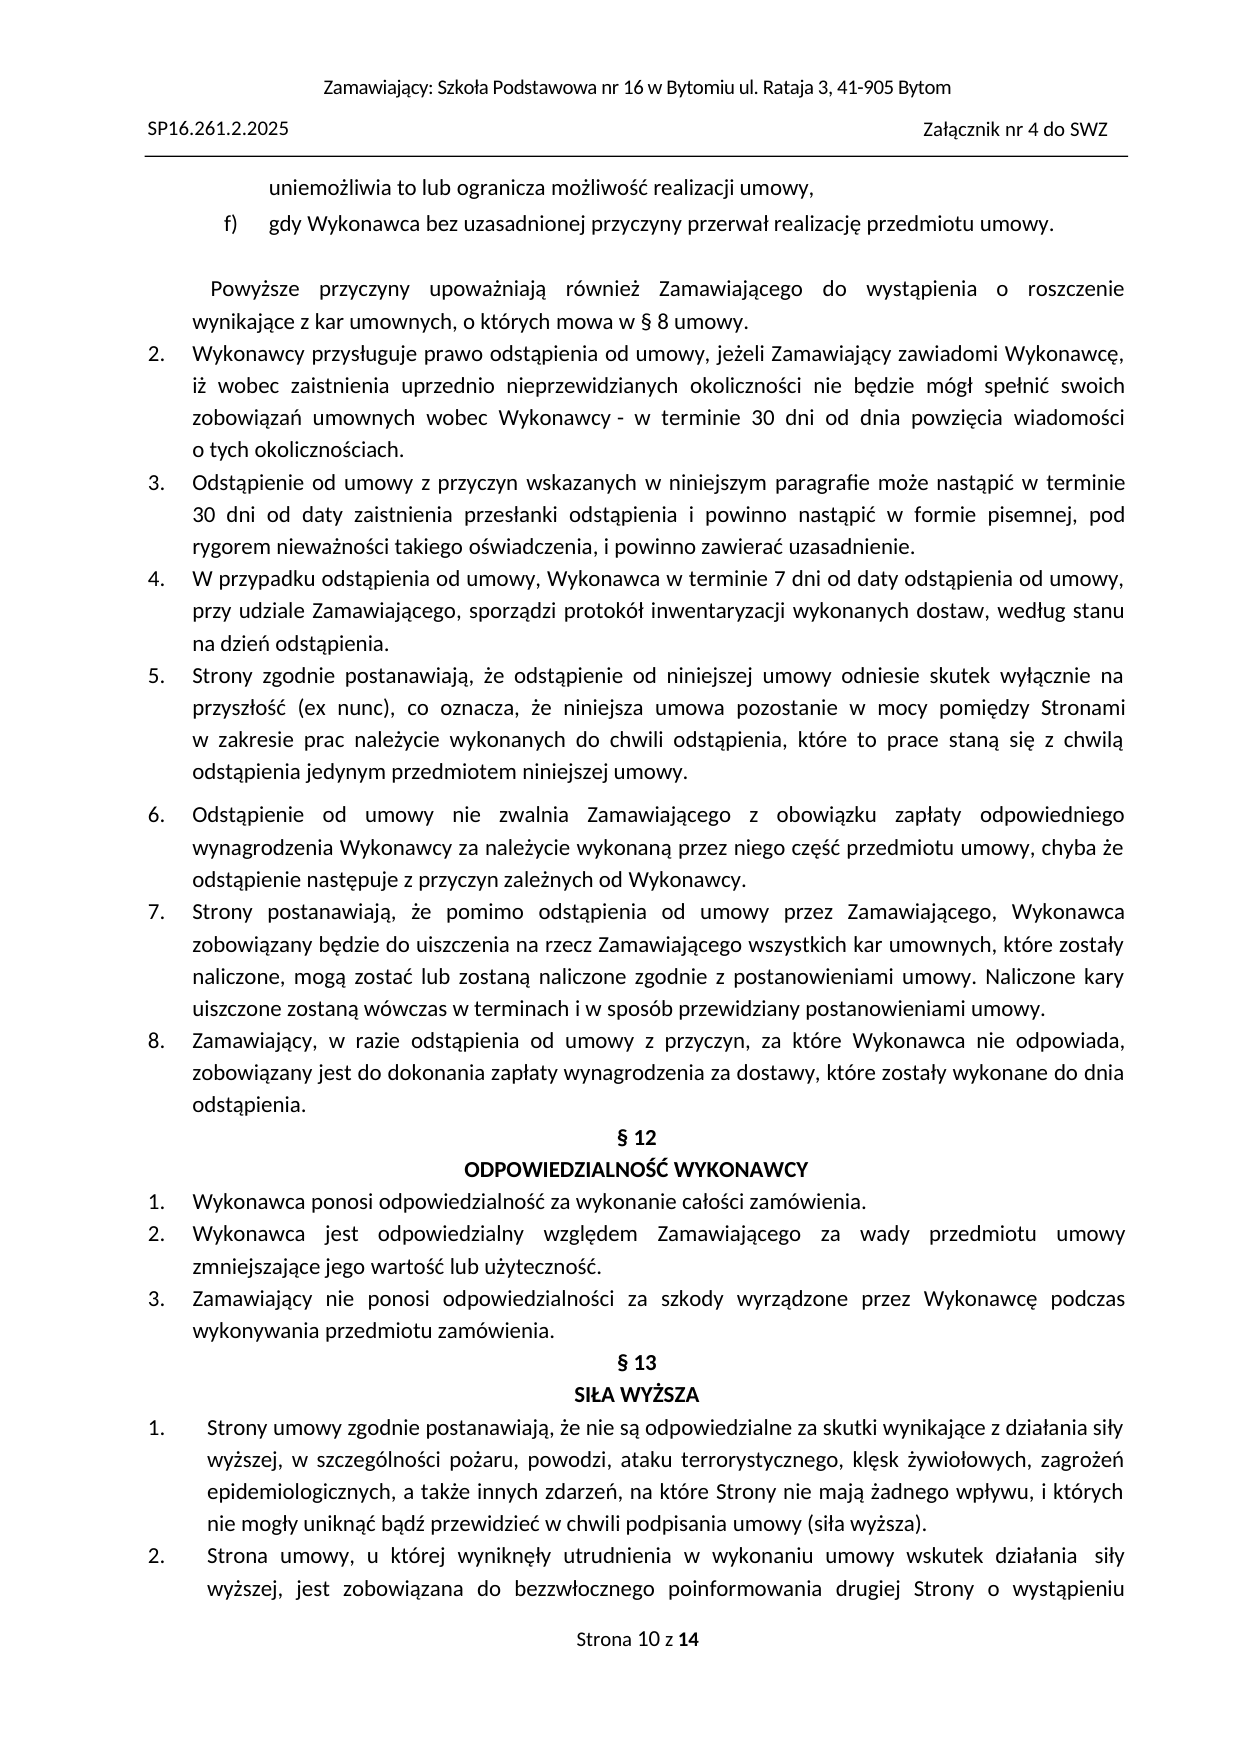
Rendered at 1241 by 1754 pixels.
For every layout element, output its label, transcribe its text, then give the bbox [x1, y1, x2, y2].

list Wykonawcy przysługuje prawo odstąpienia od umowy, jeżeli Zamawiający zawiadomi Wykonawcę, iż wobec zaistnienia uprzednio nieprzewidzianych okoliczności nie będzie mógł spełnić swoich zobowiązań umownych wobec Wykonawcy - w terminie 30 dni od dnia powzięcia wiadomości o tych okolicznościach. [148, 339, 1126, 463]
list Odstąpienie od umowy z przyczyn wskazanych w niniejszym paragrafie może nastąpić w terminie 30 dni od daty zaistnienia przesłanki odstąpienia i powinno nastąpić w formie pisemnej, pod rygorem nieważności takiego oświadczenia, i powinno zawierać uzasadnienie. [148, 468, 1125, 560]
list Strony postanawiają, że pomimo odstąpienia od umowy przez Zamawiającego, Wykonawca zobowiązany będzie do uiszczenia na rzecz Zamawiającego wszystkich kar umownych, które zostały naliczone, mogą zostać lub zostaną naliczone zgodnie z postanowieniami umowy. Naliczone kary uiszczone zostaną wówczas w terminach i w sposób przewidziany postanowieniami umowy. [148, 897, 1125, 1022]
list Strony umowy zgodnie postanawiają, że nie są odpowiedzialne za skutki wynikające z działania siły wyższej, w szczególności pożaru, powodzi, ataku terrorystycznego, klęsk żywiołowych, zagrożeń epidemiologicznych, a także innych zdarzeń, na które Strony nie mają żadnego wpływu, i których nie mogły uniknąć bądź przewidzieć w chwili podpisania umowy (siła wyższa). [148, 1413, 1126, 1537]
text § 12 [135, 1123, 1138, 1151]
list W przypadku odstąpienia od umowy, Wykonawca w terminie 7 dni od daty odstąpienia od umowy, przy udziale Zamawiającego, sporządzi protokół inwentaryzacji wykonanych dostaw, według stanu na dzień odstąpienia. [148, 564, 1126, 657]
list Wykonawca jest odpowiedzialny względem Zamawiającego za wady przedmiotu umowy zmniejszające jego wartość lub użyteczność. [148, 1219, 1125, 1280]
list Zamawiający, w razie odstąpienia od umowy z przyczyn, za które Wykonawca nie odpowiada, zobowiązany jest do dokonania zapłaty wynagrodzenia za dostawy, które zostały wykonane do dnia odstąpienia. [148, 1026, 1126, 1119]
list gdy Wykonawca bez uzasadnionej przyczyny przerwał realizację przedmiotu umowy. [224, 209, 1125, 237]
list Odstąpienie od umowy nie zwalnia Zamawiającego z obowiązku zapłaty odpowiedniego wynagrodzenia Wykonawcy za należycie wykonaną przez niego część przedmiotu umowy, chyba że odstąpienie następuje z przyczyn zależnych od Wykonawcy. [148, 801, 1125, 893]
text ODPOWIEDZIALNOŚĆ WYKONAWCY [154, 1155, 1119, 1183]
list Strony zgodnie postanawiają, że odstąpienie od niniejszej umowy odniesie skutek wyłącznie na przyszłość (ex nunc), co oznacza, że niniejsza umowa pozostanie w mocy pomiędzy Stronami w zakresie prac należycie wykonanych do chwili odstąpienia, które to prace staną się z chwilą odstąpienia jedynym przedmiotem niniejszej umowy. [148, 661, 1126, 785]
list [148, 1541, 1125, 1602]
list Zamawiający nie ponosi odpowiedzialności za szkody wyrządzone przez Wykonawcę podczas wykonywania przedmiotu zamówienia. [148, 1284, 1125, 1344]
text § 13 [154, 1348, 1119, 1376]
text Powyższe przyczyny upoważniają również Zamawiającego do wystąpienia o roszczenie wynikające z kar umownych, o których mowa w § 8 umowy. [192, 274, 1125, 335]
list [224, 173, 1125, 201]
list Wykonawca ponosi odpowiedzialność za wykonanie całości zamówienia. [148, 1187, 1138, 1215]
text SIŁA WYŻSZA [154, 1381, 1119, 1409]
